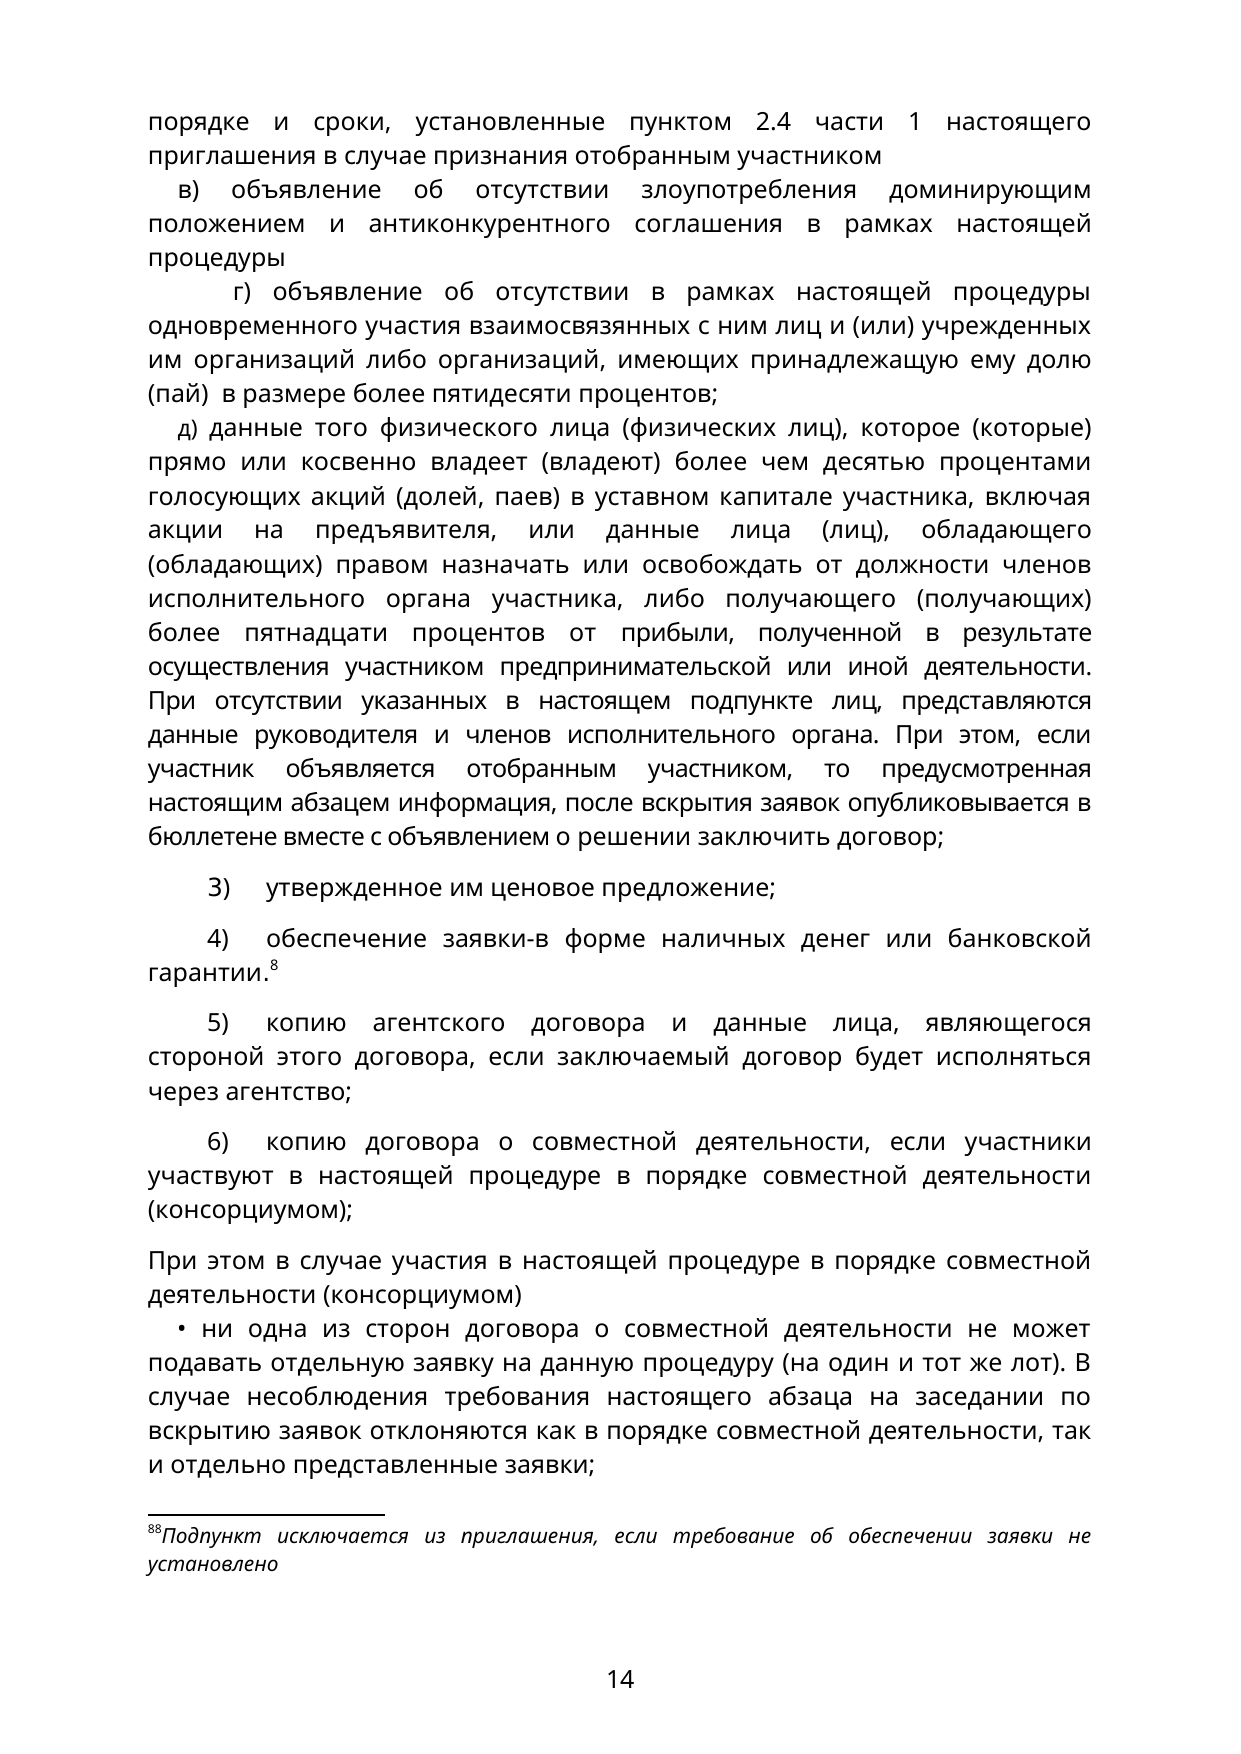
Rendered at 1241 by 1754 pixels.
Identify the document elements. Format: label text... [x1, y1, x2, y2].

text • ни одна из сторон договора о совместной деятельности не может подавать отдельную заявку на данную процедуру (на один и тот же лот). В случае несоблюдения требования настоящего абзаца на заседании по вскрытию заявок отклоняются как в порядке совместной деятельности, так и отдельно представленные заявки; [148, 1311, 1092, 1481]
text 3) утвержденное им ценовое предложение; [148, 869, 1092, 903]
text 4) обеспечение заявки-в форме наличных денег или банковской гарантии.8 [148, 920, 1092, 988]
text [148, 103, 1092, 172]
text г) объявление об отсутствии в рамках настоящей процедуры одновременного участия взаимосвязянных с ним лиц и (или) учрежденных им организаций либо организаций, имеющих принадлежащую ему долю (пай) в размере более пятидесяти процентов; [148, 274, 1092, 410]
text При этом в случае участия в настоящей процедуре в порядке совместной деятельности (консорциумом) [148, 1243, 1092, 1311]
text 6) копию договора о совместной деятельности, если участники участвуют в настоящей процедуре в порядке совместной деятельности (консорциумом); [148, 1124, 1092, 1226]
text 5) копию агентского договора и данные лица, являющегося стороной этого договора, если заключаемый договор будет исполняться через агентство; [148, 1005, 1092, 1107]
text д) данные того физического лица (физических лиц), которое (которые) прямо или косвенно владеет (владеют) более чем десятью процентами голосующих акций (долей, паев) в уставном капитале участника, включая акции на предъявителя, или данные лица (лиц), обладающего (обладающих) правом назначать или освобождать от должности членов исполнительного органа участника, либо получающего (получающих) более пятнадцати процентов от прибыли, полученной в результате осуществления участником предпринимательской или иной деятельности. При отсутствии указанных в настоящем подпункте лиц, представляются данные руководителя и членов исполнительного органа. При этом, если участник объявляется отобранным участником, то предусмотренная настоящим абзацем информация, после вскрытия заявок опубликовывается в бюллетене вместе с объявлением о решении заключить договор; [148, 410, 1092, 853]
text в) объявление об отсутствии злоупотребления доминирующим положением и антиконкурентного соглашения в рамках настоящей процедуры [148, 172, 1092, 274]
